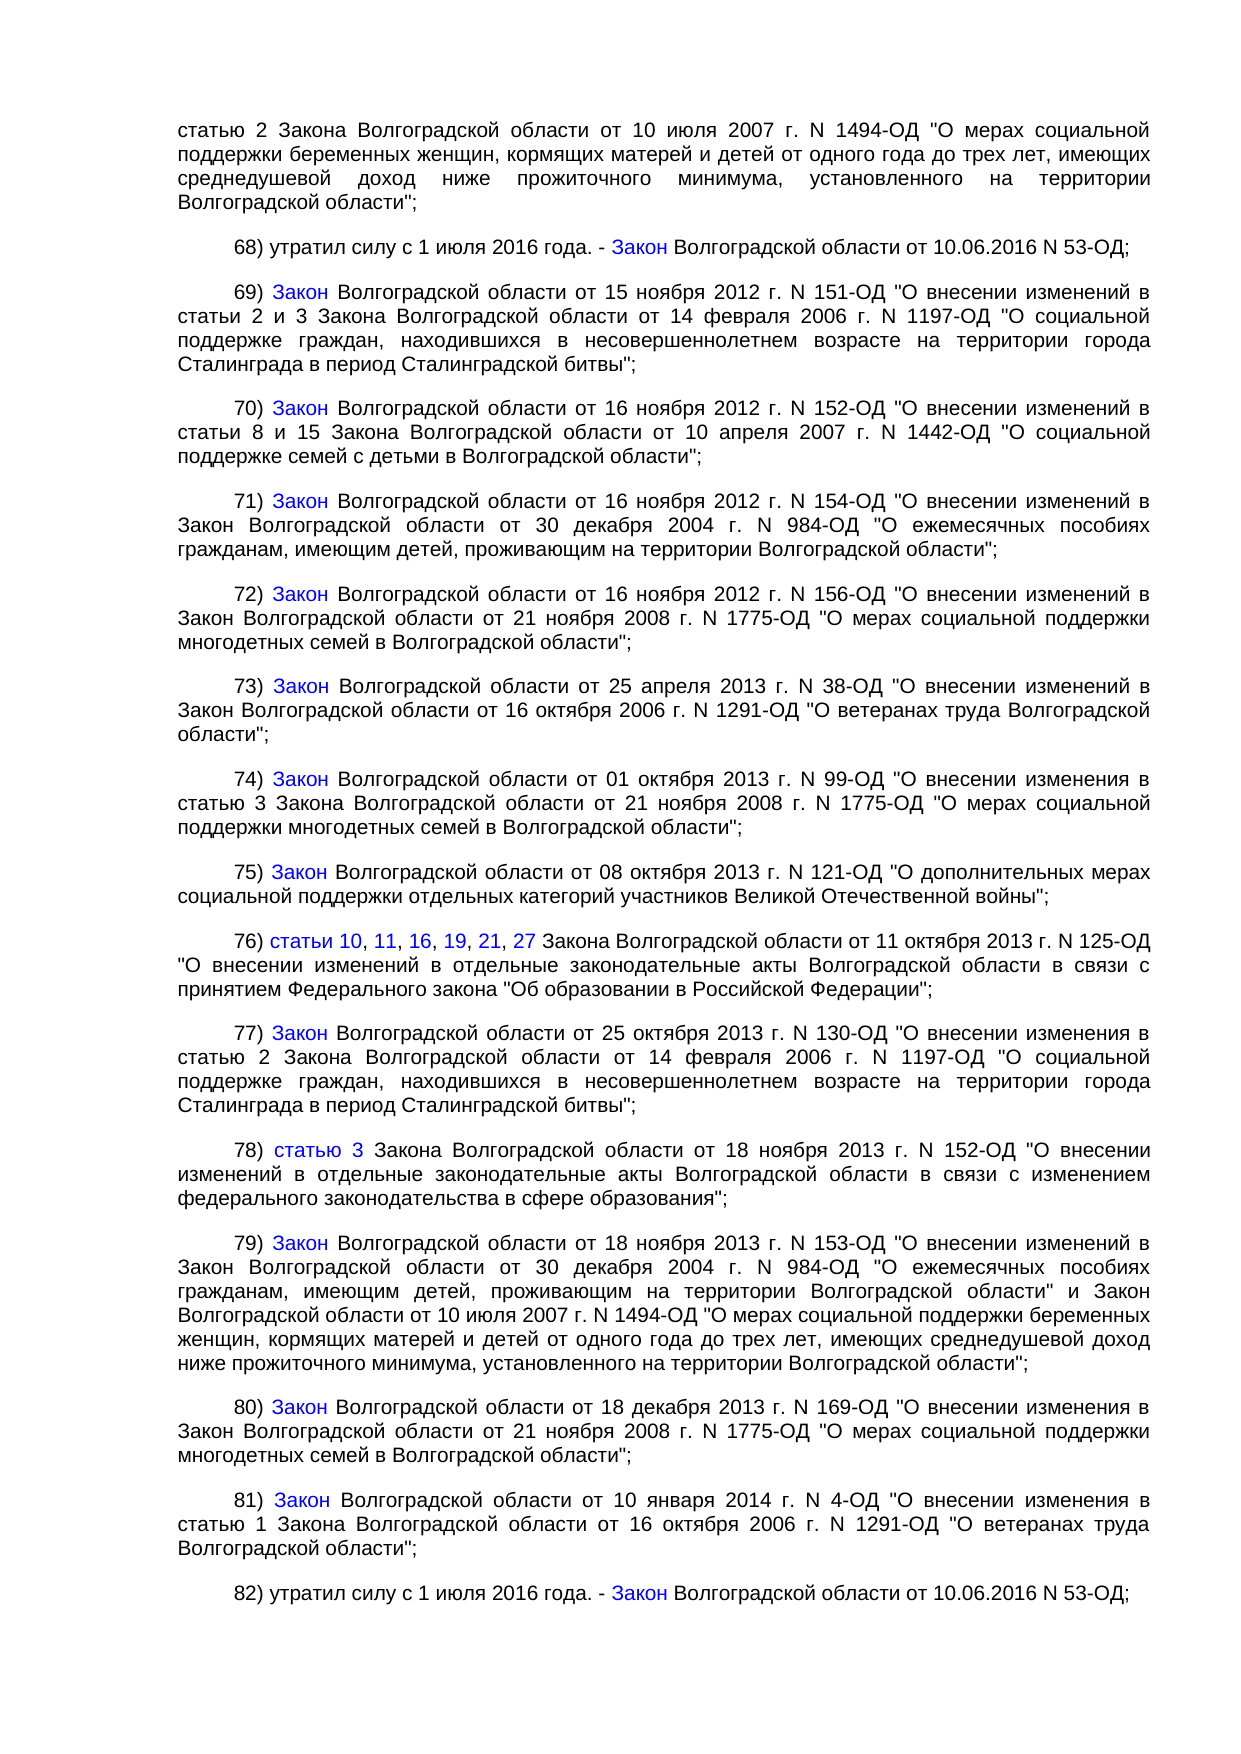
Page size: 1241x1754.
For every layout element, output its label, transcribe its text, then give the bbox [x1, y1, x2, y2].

text 74) Закон Волгоградской области от 01 октября 2013 г. N 99-ОД "О внесении изменения в статью 3 Закона Волгоградской области от 21 ноября 2008 г. N 1775-ОД "О мерах социальной поддержки многодетных семей в Волгоградской области"; [177, 767, 1152, 839]
text 73) Закон Волгоградской области от 25 апреля 2013 г. N 38-ОД "О внесении изменений в Закон Волгоградской области от 16 октября 2006 г. N 1291-ОД "О ветеранах труда Волгоградской области"; [177, 674, 1152, 746]
text 78) статью 3 Закона Волгоградской области от 18 ноября 2013 г. N 152-ОД "О внесении изменений в отдельные законодательные акты Волгоградской области в связи с изменением федерального законодательства в сфере образования"; [177, 1138, 1152, 1210]
text 82) утратил силу с 1 июля 2016 года. - Закон Волгоградской области от 10.06.2016 N 53-ОД; [177, 1581, 1152, 1604]
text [177, 118, 1152, 214]
text 77) Закон Волгоградской области от 25 октября 2013 г. N 130-ОД "О внесении изменения в статью 2 Закона Волгоградской области от 14 февраля 2006 г. N 1197-ОД "О социальной поддержке граждан, находившихся в несовершеннолетнем возрасте на территории города Сталинграда в период Сталинградской битвы"; [177, 1021, 1152, 1117]
text 80) Закон Волгоградской области от 18 декабря 2013 г. N 169-ОД "О внесении изменения в Закон Волгоградской области от 21 ноября 2008 г. N 1775-ОД "О мерах социальной поддержки многодетных семей в Волгоградской области"; [177, 1395, 1152, 1467]
text 81) Закон Волгоградской области от 10 января 2014 г. N 4-ОД "О внесении изменения в статью 1 Закона Волгоградской области от 16 октября 2006 г. N 1291-ОД "О ветеранах труда Волгоградской области"; [177, 1488, 1152, 1560]
text 71) Закон Волгоградской области от 16 ноября 2012 г. N 154-ОД "О внесении изменений в Закон Волгоградской области от 30 декабря 2004 г. N 984-ОД "О ежемесячных пособиях гражданам, имеющим детей, проживающим на территории Волгоградской области"; [177, 489, 1152, 561]
text 69) Закон Волгоградской области от 15 ноября 2012 г. N 151-ОД "О внесении изменений в статьи 2 и 3 Закона Волгоградской области от 14 февраля 2006 г. N 1197-ОД "О социальной поддержке граждан, находившихся в несовершеннолетнем возрасте на территории города Сталинграда в период Сталинградской битвы"; [177, 279, 1152, 375]
text 68) утратил силу с 1 июля 2016 года. - Закон Волгоградской области от 10.06.2016 N 53-ОД; [177, 235, 1152, 259]
text 76) статьи 10, 11, 16, 19, 21, 27 Закона Волгоградской области от 11 октября 2013 г. N 125-ОД "О внесении изменений в отдельные законодательные акты Волгоградской области в связи с принятием Федерального закона "Об образовании в Российской Федерации"; [177, 928, 1152, 1000]
text 72) Закон Волгоградской области от 16 ноября 2012 г. N 156-ОД "О внесении изменений в Закон Волгоградской области от 21 ноября 2008 г. N 1775-ОД "О мерах социальной поддержки многодетных семей в Волгоградской области"; [177, 582, 1152, 653]
text 75) Закон Волгоградской области от 08 октября 2013 г. N 121-ОД "О дополнительных мерах социальной поддержки отдельных категорий участников Великой Отечественной войны"; [177, 860, 1152, 908]
text 70) Закон Волгоградской области от 16 ноября 2012 г. N 152-ОД "О внесении изменений в статьи 8 и 15 Закона Волгоградской области от 10 апреля 2007 г. N 1442-ОД "О социальной поддержке семей с детьми в Волгоградской области"; [177, 396, 1152, 468]
text 79) Закон Волгоградской области от 18 ноября 2013 г. N 153-ОД "О внесении изменений в Закон Волгоградской области от 30 декабря 2004 г. N 984-ОД "О ежемесячных пособиях гражданам, имеющим детей, проживающим на территории Волгоградской области" и Закон Волгоградской области от 10 июля 2007 г. N 1494-ОД "О мерах социальной поддержки беременных женщин, кормящих матерей и детей от одного года до трех лет, имеющих среднедушевой доход ниже прожиточного минимума, установленного на территории Волгоградской области"; [177, 1231, 1152, 1374]
